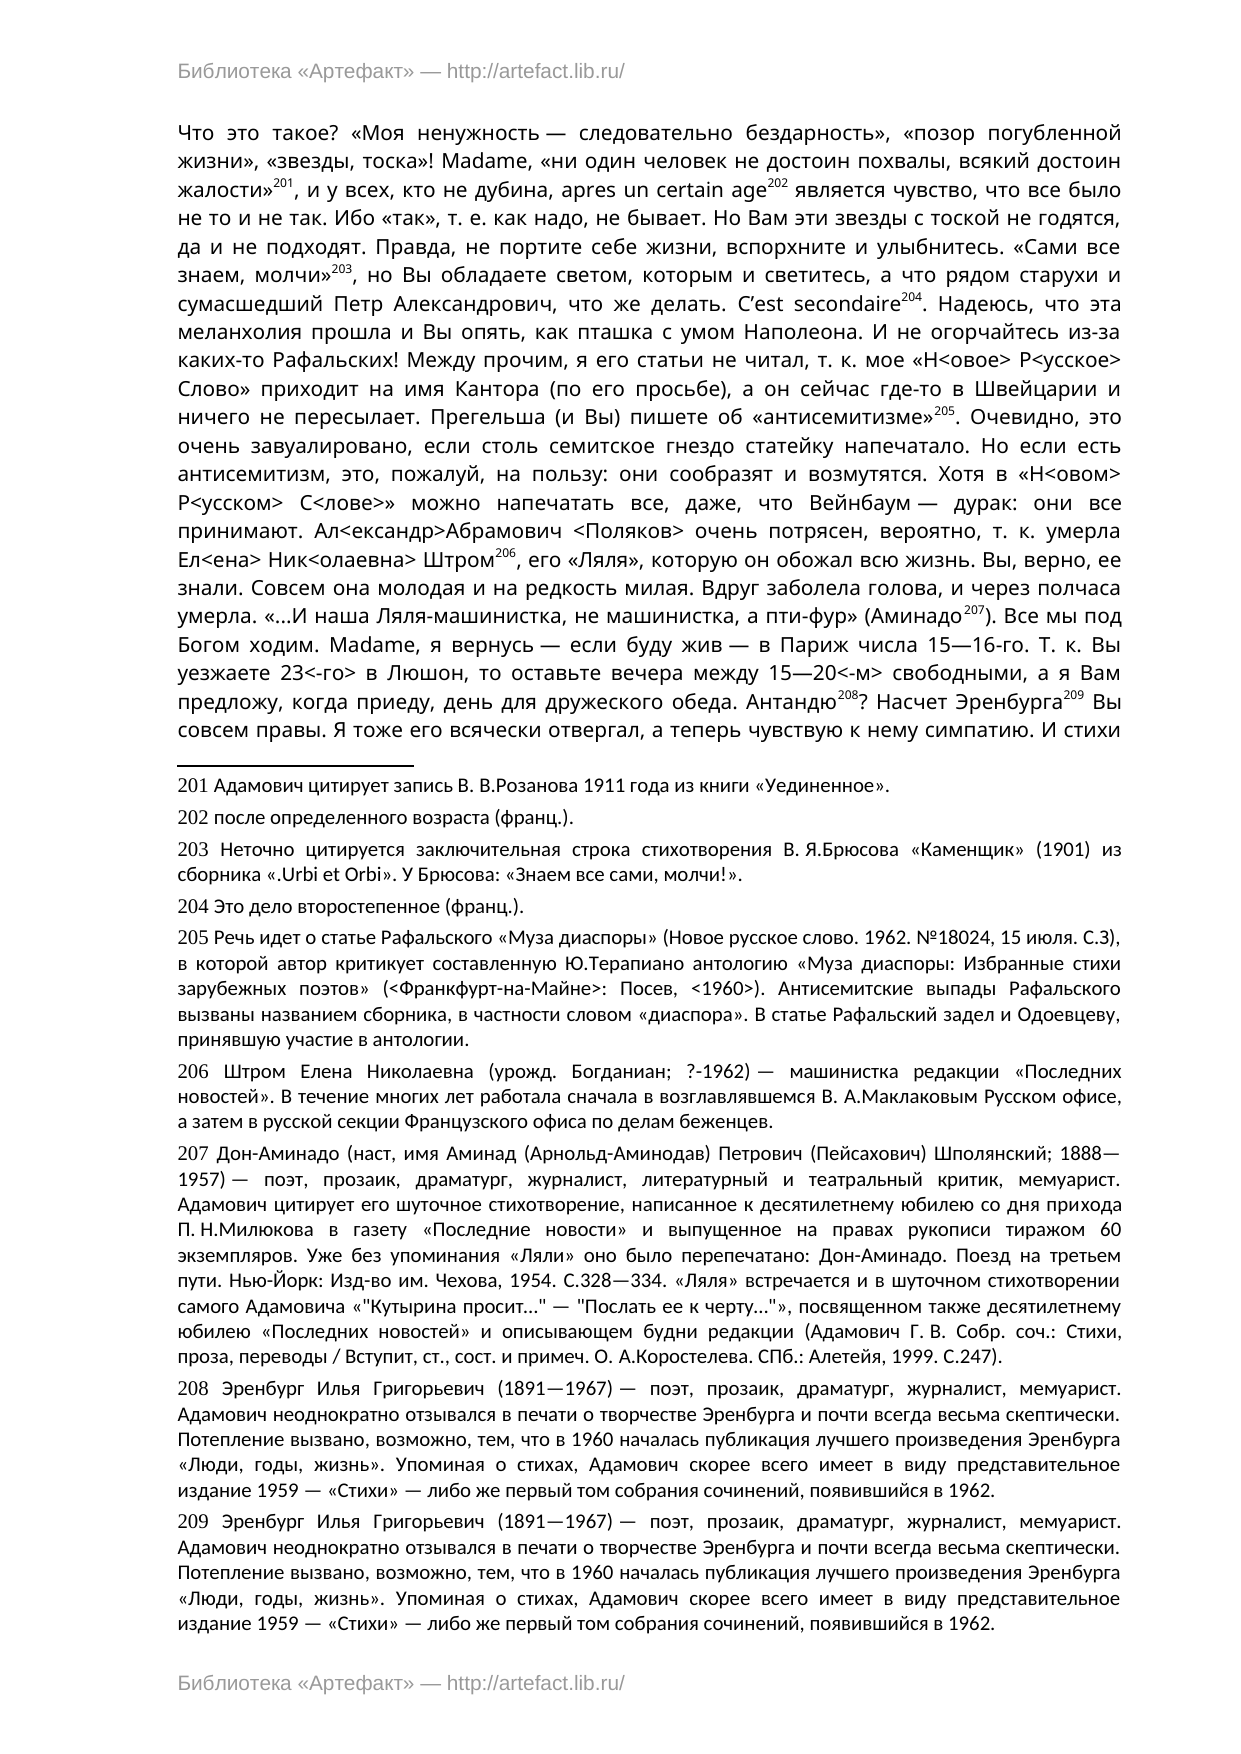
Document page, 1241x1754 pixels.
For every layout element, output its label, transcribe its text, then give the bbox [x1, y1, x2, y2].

text Представьте себе, Ваше письмо меня огорчило. Хоть я и «великая сушь», как сказал Жорж, глядя на мой барометр (что, кстати, не совсем верно: на 49% верно, а на 51% — нет). Что это такое? «Моя ненужность — следовательно бездарность», «позор погубленной жизни», «звезды, тоска»! Madame, «ни один человек не достоин похвалы, всякий достоин жалости», и у всех, кто не дубина, apres un certain age является чувство, что все было не то и не так. Ибо «так», т. е. как надо, не бывает. Но Вам эти звезды с тоской не годятся, да и не подходят. Правда, не портите себе жизни, вспорхните и улыбнитесь. «Сами все знаем, молчи», но Вы обладаете светом, которым и светитесь, а что рядом старухи и сумасшедший Петр Александрович, что же делать. C’est secondaire. Надеюсь, что эта меланхолия прошла и Вы опять, как пташка с умом Наполеона. И не огорчайтесь из-за каких-то Рафальских! Между прочим, я его статьи не читал, т. к. мое «Н<овое> Р<усское> Слово» приходит на имя Кантора (по его просьбе), а он сейчас где-то в Швейцарии и ничего не пересылает. Прегельша (и Вы) пишете об «антисемитизме». Очевидно, это очень завуалировано, если столь семитское гнездо статейку напечатало. Но если есть антисемитизм, это, пожалуй, на пользу: они сообразят и возмутятся. Хотя в «Н<овом> Р<усском> С<лове>» можно напечатать все, даже, что Вейнбаум — дурак: они все принимают. Ал<ександр>Абрамович <Поляков> очень потрясен, вероятно, т. к. умерла Ел<ена> Ник<олаевна> Штром, его «Ляля», которую он обожал всю жизнь. Вы, верно, ее знали. Совсем она молодая и на редкость милая. Вдруг заболела голова, и через полчаса умерла. «...И наша Ляля-машинистка, не машинистка, а пти-фур» (Аминадо). Все мы под Богом ходим. Madame, я вернусь — если буду жив — в Париж числа 15—16-го. Т. к. Вы уезжаете 23<-го> в Люшон, то оставьте вечера между 15—20<-м> свободными, а я Вам предложу, когда приеду, день для дружеского обеда. Антандю? Насчет Эренбурга Вы совсем правы. Я тоже его всячески отвергал, а теперь чувствую к нему симпатию. И стихи совсем не плохие, т. е. не как стихи, а как чувства. А Попович с Николаевым мне надоели так, что я даже из-за них возненавидел радио. Чуть откроешь: «Popovitch... etc.»! Ну, вот — это пока все. Целую Вас без великой суши и желаю, чего можно. Замуж бы Вас надо выдать, но нет на примете соответствующего миллионера. Рулетка моя кончена: по одной из Ваших версий — «победа над собой». Больше не хожу, билет разорван. [177, 118, 1122, 744]
